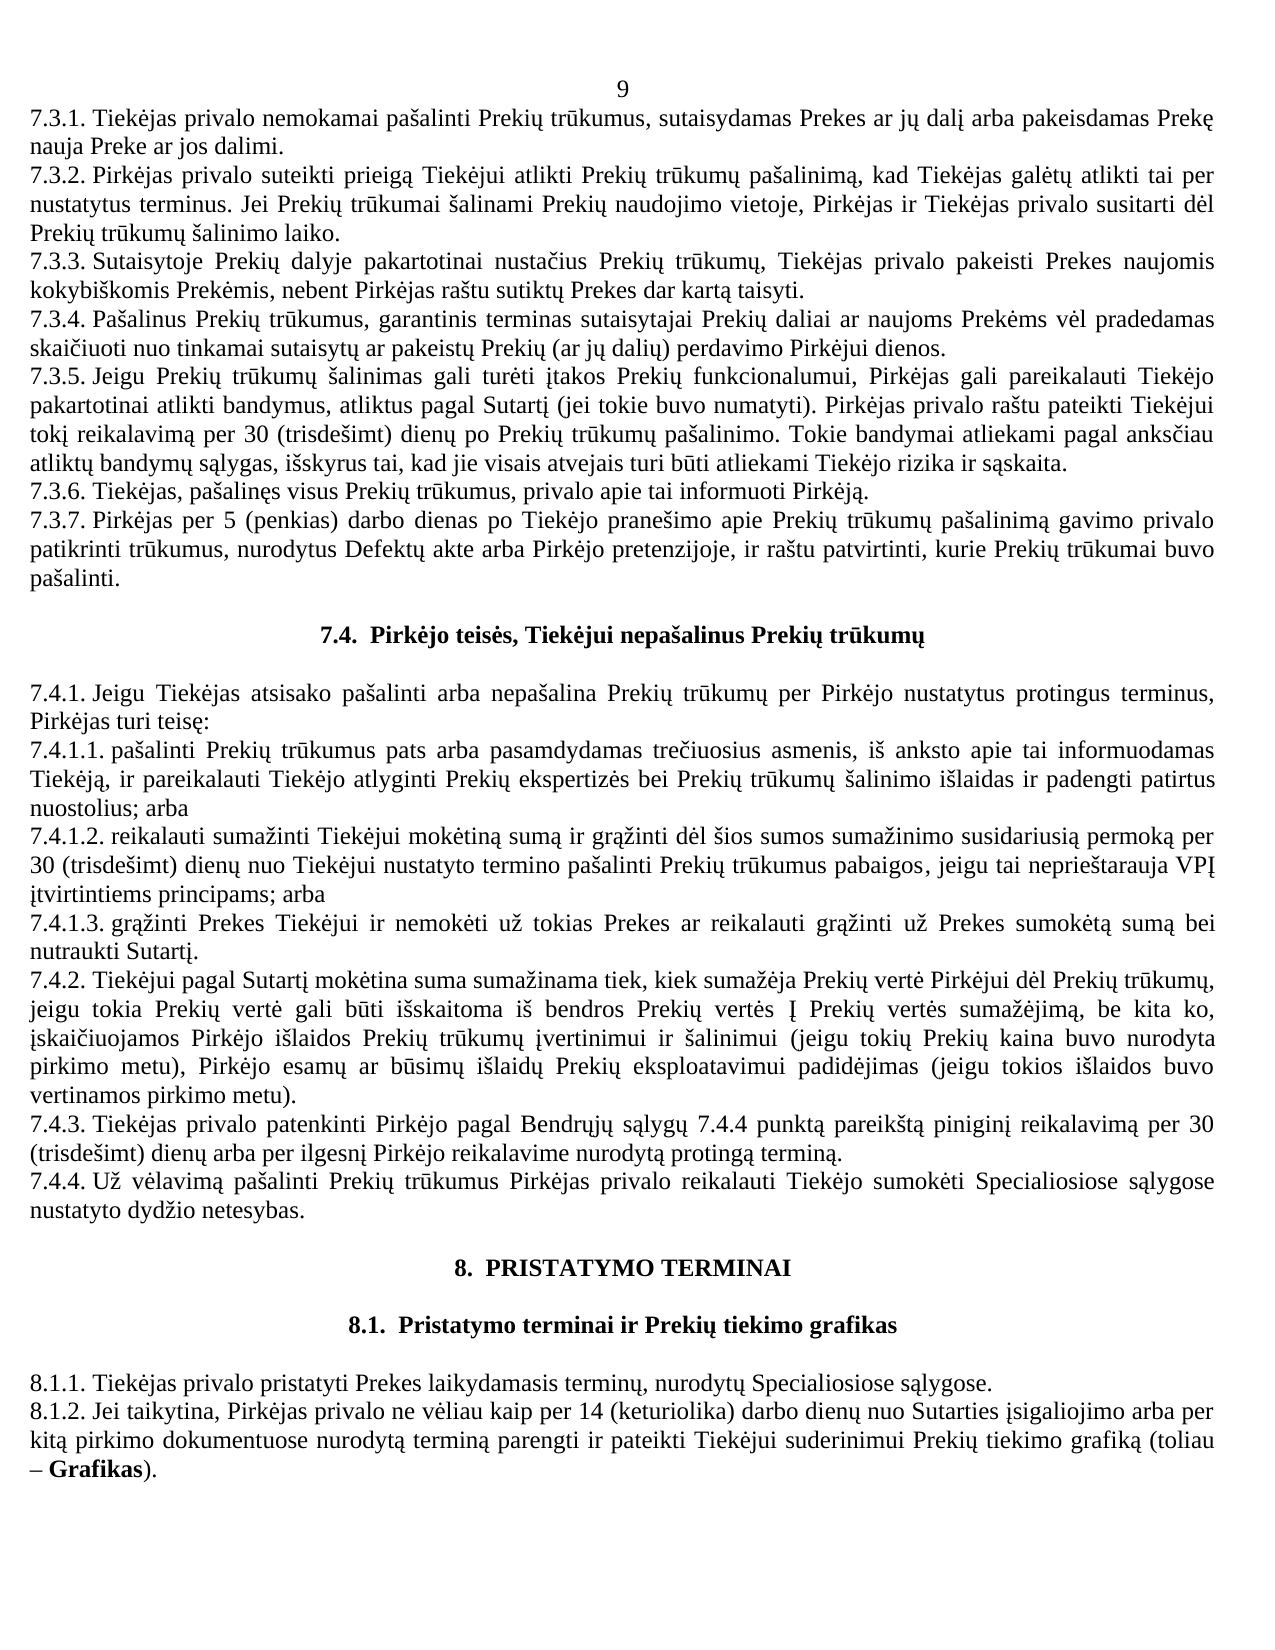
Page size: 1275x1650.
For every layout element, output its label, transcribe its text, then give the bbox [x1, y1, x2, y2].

text 7.4.3. Tiekėjas privalo patenkinti Pirkėjo pagal Bendrųjų sąlygų 7.4.4 punktą pareikštą piniginį reikalavimą per 30 (trisdešimt) dienų arba per ilgesnį Pirkėjo reikalavime nurodytą protingą terminą. [29, 1109, 1216, 1166]
text 8.1. Pristatymo terminai ir Prekių tiekimo grafikas [29, 1310, 1216, 1339]
text 7.4.2. Tiekėjui pagal Sutartį mokėtina suma sumažinama tiek, kiek sumažėja Prekių vertė Pirkėjui dėl Prekių trūkumų, jeigu tokia Prekių vertė gali būti išskaitoma iš bendros Prekių vertės Į Prekių vertės sumažėjimą, be kita ko, įskaičiuojamos Pirkėjo išlaidos Prekių trūkumų įvertinimui ir šalinimui (jeigu tokių Prekių kaina buvo nurodyta pirkimo metu), Pirkėjo esamų ar būsimų išlaidų Prekių eksploatavimui padidėjimas (jeigu tokios išlaidos buvo vertinamos pirkimo metu). [29, 965, 1216, 1109]
text 7.3.5. Jeigu Prekių trūkumų šalinimas gali turėti įtakos Prekių funkcionalumui, Pirkėjas gali pareikalauti Tiekėjo pakartotinai atlikti bandymus, atliktus pagal Sutartį (jei tokie buvo numatyti). Pirkėjas privalo raštu pateikti Tiekėjui tokį reikalavimą per 30 (trisdešimt) dienų po Prekių trūkumų pašalinimo. Tokie bandymai atliekami pagal anksčiau atliktų bandymų sąlygas, išskyrus tai, kad jie visais atvejais turi būti atliekami Tiekėjo rizika ir sąskaita. [29, 361, 1216, 476]
text 7.3.6. Tiekėjas, pašalinęs visus Prekių trūkumus, privalo apie tai informuoti Pirkėją. [29, 476, 1216, 505]
text 7.3.3. Sutaisytoje Prekių dalyje pakartotinai nustačius Prekių trūkumų, Tiekėjas privalo pakeisti Prekes naujomis kokybiškomis Prekėmis, nebent Pirkėjas raštu sutiktų Prekes dar kartą taisyti. [29, 246, 1216, 304]
text 8.1.1. Tiekėjas privalo pristatyti Prekes laikydamasis terminų, nurodytų Specialiosiose sąlygose. [29, 1368, 1216, 1396]
text 8. PRISTATYMO TERMINAI [29, 1253, 1216, 1281]
text 7.4.1. Jeigu Tiekėjas atsisako pašalinti arba nepašalina Prekių trūkumų per Pirkėjo nustatytus protingus terminus, Pirkėjas turi teisę: [29, 678, 1216, 735]
text 7.4.4. Už vėlavimą pašalinti Prekių trūkumus Pirkėjas privalo reikalauti Tiekėjo sumokėti Specialiosiose sąlygose nustatyto dydžio netesybas. [29, 1166, 1216, 1224]
text 7.3.1. Tiekėjas privalo nemokamai pašalinti Prekių trūkumus, sutaisydamas Prekes ar jų dalį arba pakeisdamas Prekę nauja Preke ar jos dalimi. [29, 103, 1216, 160]
text 7.3.2. Pirkėjas privalo suteikti prieigą Tiekėjui atlikti Prekių trūkumų pašalinimą, kad Tiekėjas galėtų atlikti tai per nustatytus terminus. Jei Prekių trūkumai šalinami Prekių naudojimo vietoje, Pirkėjas ir Tiekėjas privalo susitarti dėl Prekių trūkumų šalinimo laiko. [29, 160, 1216, 246]
text 7.3.4. Pašalinus Prekių trūkumus, garantinis terminas sutaisytajai Prekių daliai ar naujoms Prekėms vėl pradedamas skaičiuoti nuo tinkamai sutaisytų ar pakeistų Prekių (ar jų dalių) perdavimo Pirkėjui dienos. [29, 304, 1216, 361]
text 7.4.1.1. pašalinti Prekių trūkumus pats arba pasamdydamas trečiuosius asmenis, iš anksto apie tai informuodamas Tiekėją, ir pareikalauti Tiekėjo atlyginti Prekių ekspertizės bei Prekių trūkumų šalinimo išlaidas ir padengti patirtus nuostolius; arba [29, 735, 1216, 821]
text 7.4.1.3. grąžinti Prekes Tiekėjui ir nemokėti už tokias Prekes ar reikalauti grąžinti už Prekes sumokėtą sumą bei nutraukti Sutartį. [29, 908, 1216, 965]
text 7.3.7. Pirkėjas per 5 (penkias) darbo dienas po Tiekėjo pranešimo apie Prekių trūkumų pašalinimą gavimo privalo patikrinti trūkumus, nurodytus Defektų akte arba Pirkėjo pretenzijoje, ir raštu patvirtinti, kurie Prekių trūkumai buvo pašalinti. [29, 505, 1216, 591]
text 8.1.2. Jei taikytina, Pirkėjas privalo ne vėliau kaip per 14 (keturiolika) darbo dienų nuo Sutarties įsigaliojimo arba per kitą pirkimo dokumentuose nurodytą terminą parengti ir pateikti Tiekėjui suderinimui Prekių tiekimo grafiką (toliau – Grafikas). [29, 1396, 1216, 1483]
text 7.4.1.2. reikalauti sumažinti Tiekėjui mokėtiną sumą ir grąžinti dėl šios sumos sumažinimo susidariusią permoką per 30 (trisdešimt) dienų nuo Tiekėjui nustatyto termino pašalinti Prekių trūkumus pabaigos, jeigu tai neprieštarauja VPĮ įtvirtintiems principams; arba [29, 821, 1216, 908]
text 7.4. Pirkėjo teisės, Tiekėjui nepašalinus Prekių trūkumų [29, 620, 1216, 649]
